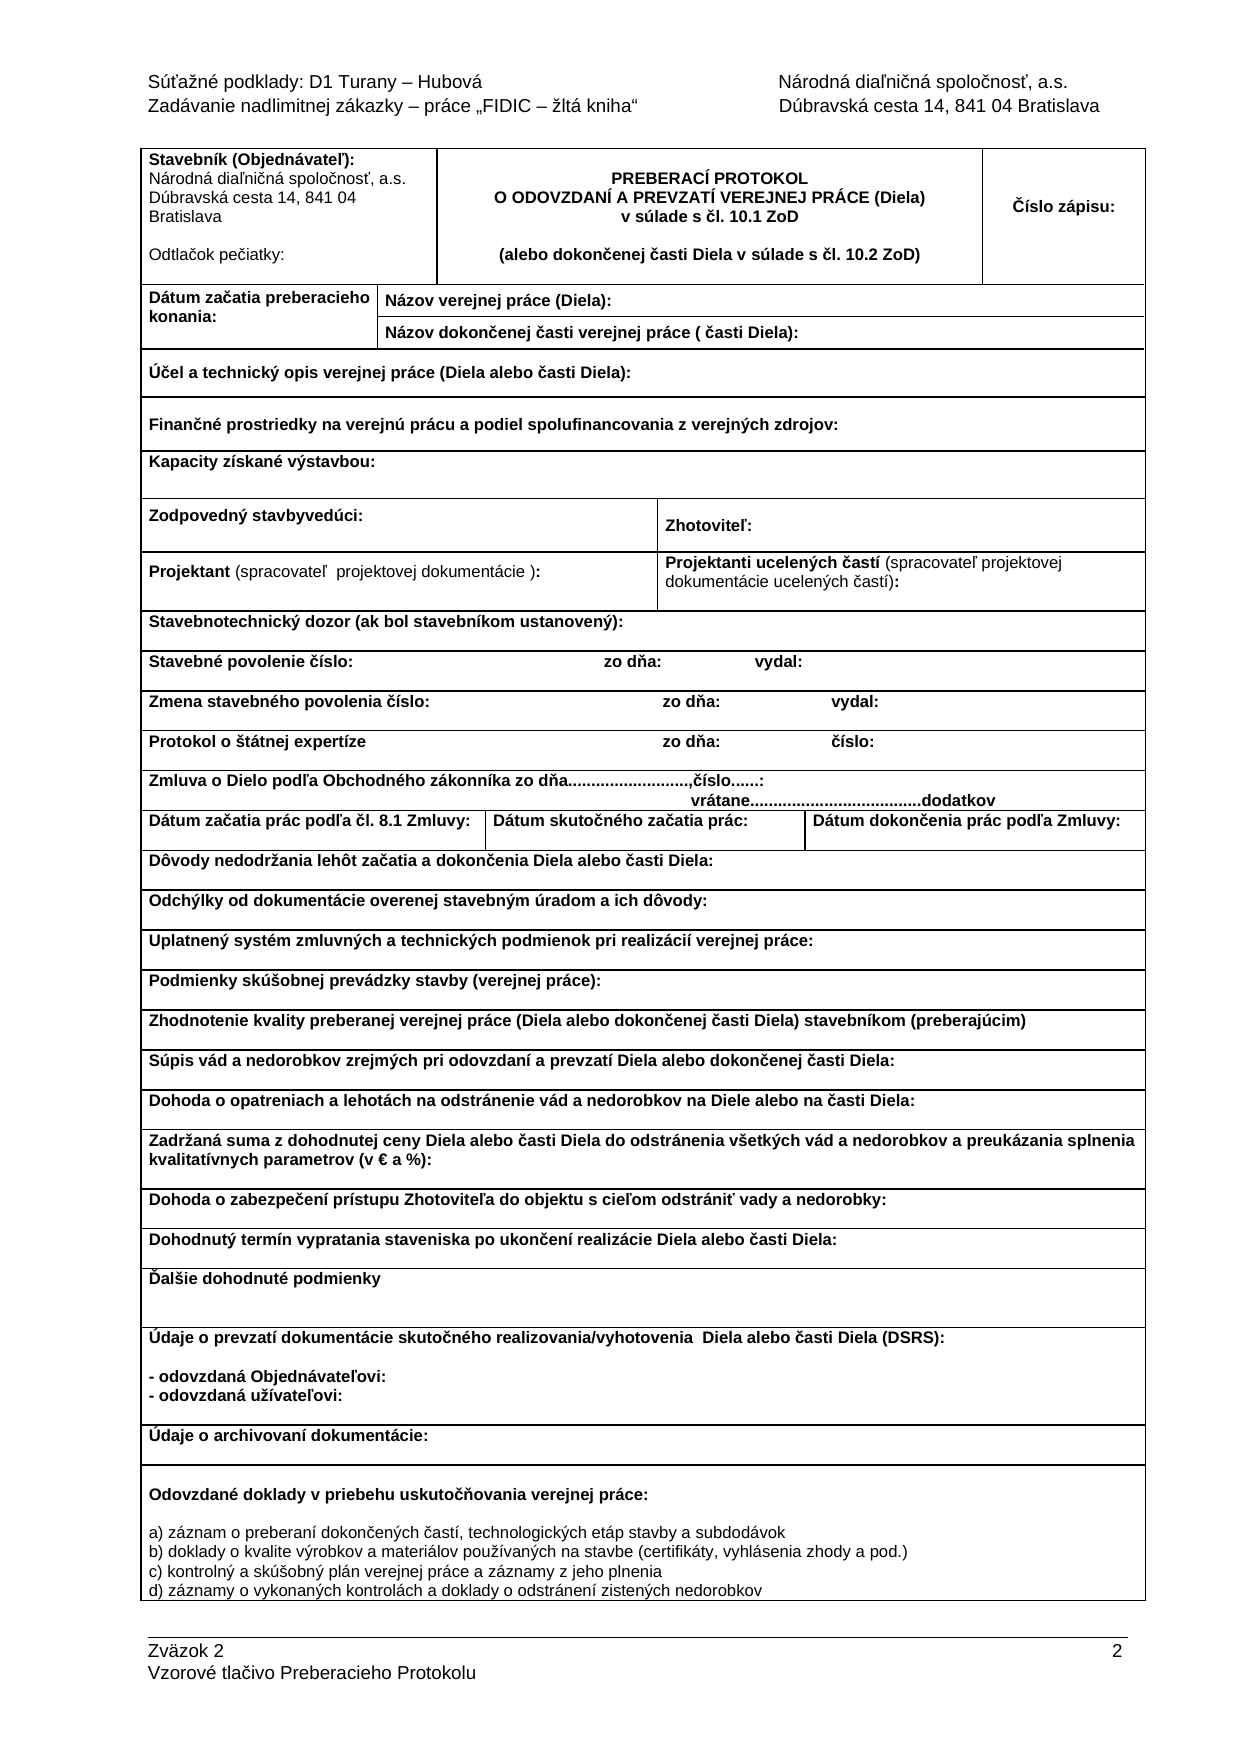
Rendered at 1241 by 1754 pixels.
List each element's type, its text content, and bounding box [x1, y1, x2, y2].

table_cell Ďalšie dohodnuté podmienky [142, 1269, 1145, 1327]
table_header Stavebník (Objednávateľ): Národná diaľničná spoločnosť, a.s. Dúbravská cesta 14, 841 04 Bratislava Odtlačok pečiatky: [142, 149, 436, 283]
table_cell Odchýlky od dokumentácie overenej stavebným úradom a ich dôvody: [142, 891, 1145, 929]
table_cell Názov verejnej práce (Diela): [378, 284, 1145, 316]
table_cell Podmienky skúšobnej prevádzky stavby (verejnej práce): [142, 971, 1145, 1009]
table_cell Zmena stavebného povolenia číslo: zo dňa: vydal: [142, 692, 1145, 730]
table_header Číslo zápisu: [983, 149, 1145, 283]
table_header PREBERACÍ PROTOKOL O ODOVZDANÍ A PREVZATÍ VEREJNEJ PRÁCE (Diela) v súlade s čl. 10.1 ZoD (alebo dokončenej časti Diela v súlade s čl. 10.2 ZoD) [438, 149, 982, 283]
table_cell Dohoda o opatreniach a lehotách na odstránenie vád a nedorobkov na Diele alebo na časti Diela: [142, 1091, 1145, 1129]
table_cell Uplatnený systém zmluvných a technických podmienok pri realizácií verejnej práce: [142, 931, 1145, 969]
table_cell Projektant (spracovateľ projektovej dokumentácie ): [142, 553, 657, 610]
table_cell Dátum skutočného začatia prác: [486, 811, 804, 849]
table_cell Projektanti ucelených častí (spracovateľ projektovej dokumentácie ucelených častí): [658, 553, 1145, 610]
table_cell Názov dokončenej časti verejnej práce ( časti Diela): [378, 316, 1145, 348]
table_cell Stavebné povolenie číslo: zo dňa: vydal: [142, 652, 1145, 690]
table_cell Finančné prostriedky na verejnú prácu a podiel spolufinancovania z verejných zdrojov: [142, 398, 1145, 450]
table_cell Súpis vád a nedorobkov zrejmých pri odovzdaní a prevzatí Diela alebo dokončenej časti Diela: [142, 1051, 1145, 1089]
table_cell Zodpovedný stavbyvedúci: [142, 499, 657, 551]
table_cell Dohodnutý termín vypratania staveniska po ukončení realizácie Diela alebo časti Diela: [142, 1229, 1145, 1268]
table_cell Dôvody nedodržania lehôt začatia a dokončenia Diela alebo časti Diela: [142, 851, 1145, 889]
table_cell Údaje o archivovaní dokumentácie: [142, 1426, 1145, 1464]
table_cell Zhodnotenie kvality preberanej verejnej práce (Diela alebo dokončenej časti Diela) stavebníkom (preberajúcim) [142, 1011, 1145, 1049]
table_cell Údaje o prevzatí dokumentácie skutočného realizovania/vyhotovenia Diela alebo časti Diela (DSRS): - odovzdaná Objednávateľovi: - odovzdaná užívateľovi: [142, 1328, 1145, 1424]
table_cell Účel a technický opis verejnej práce (Diela alebo časti Diela): [142, 348, 1145, 396]
table_cell Dohoda o zabezpečení prístupu Zhotoviteľa do objektu s cieľom odstrániť vady a nedorobky: [142, 1190, 1145, 1228]
table_cell Kapacity získané výstavbou: [142, 452, 1145, 497]
table_cell Zmluva o Dielo podľa Obchodného zákonníka zo dňa..........................,číslo......: vrátane.....................................dodatkov [142, 771, 1145, 809]
table_cell Dátum dokončenia prác podľa Zmluvy: [806, 811, 1145, 849]
table_cell Zadržaná suma z dohodnutej ceny Diela alebo časti Diela do odstránenia všetkých vád a nedorobkov a preukázania splnenia kvalitatívnych parametrov (v € a %): [142, 1130, 1145, 1188]
table_cell Dátum začatia prác podľa čl. 8.1 Zmluvy: [142, 811, 485, 849]
table_cell Protokol o štátnej expertíze zo dňa: číslo: [142, 731, 1145, 770]
table_cell Zhotoviteľ: [658, 499, 1145, 551]
table_cell Stavebnotechnický dozor (ak bol stavebníkom ustanovený): [142, 612, 1145, 650]
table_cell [142, 1466, 1145, 1600]
table_cell Dátum začatia preberacieho konania: [142, 285, 377, 348]
